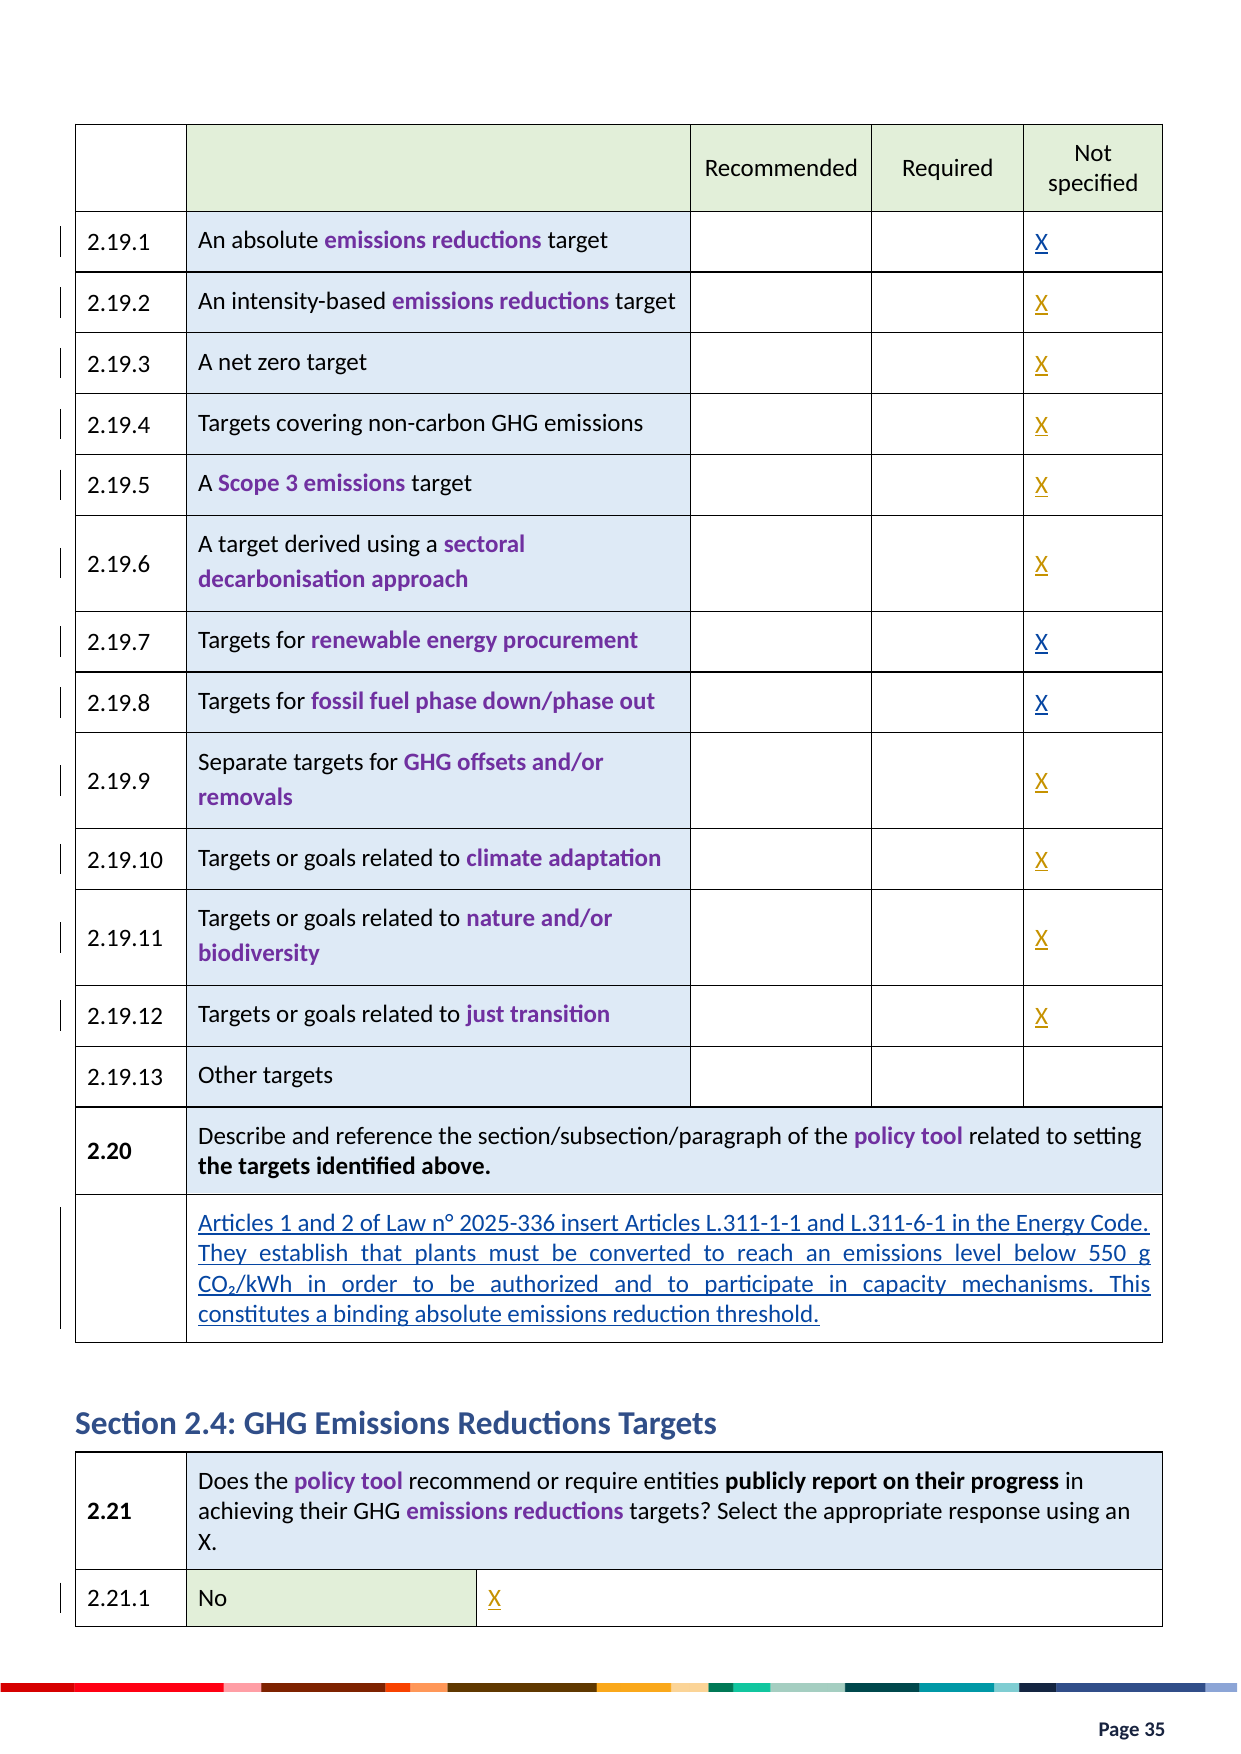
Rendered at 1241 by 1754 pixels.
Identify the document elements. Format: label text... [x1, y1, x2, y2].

table_cell Targets for fossil fuel phase down/phase out [187, 673, 690, 732]
table_cell 2.19.8 [76, 673, 186, 732]
table_cell [691, 733, 871, 828]
table_cell [872, 673, 1023, 732]
table_cell [872, 890, 1023, 985]
table_cell [76, 1195, 186, 1342]
table_cell [1024, 394, 1162, 454]
table_cell [872, 273, 1023, 332]
table_cell [872, 612, 1023, 671]
table_header Does the policy tool recommend or require entities publicly report on their progress in achieving their GHG emissions reductions targets? Select the appropriate response using an X. [187, 1453, 1162, 1569]
table_cell [1024, 212, 1162, 271]
table_cell [76, 125, 186, 211]
table_cell 2.19.13 [76, 1047, 186, 1106]
subtitle Section 2.4: GHG Emissions Reductions Targets [75, 1402, 1165, 1443]
picture [0, 1683, 1236, 1692]
table_cell 2.19.1 [76, 212, 186, 271]
table_cell [187, 125, 690, 211]
table_cell 2.21.1 [76, 1570, 186, 1626]
table_cell An absolute emissions reductions target [187, 212, 690, 271]
table_cell [1024, 455, 1162, 515]
table_cell [1024, 829, 1162, 889]
table_cell Targets or goals related to climate adaptation [187, 829, 690, 889]
table_cell Recommended [691, 125, 871, 211]
table_cell [1024, 890, 1162, 985]
table_cell [1024, 986, 1162, 1046]
table_cell [691, 612, 871, 671]
table_cell [1024, 673, 1162, 732]
table_cell [872, 394, 1023, 454]
table_cell Targets or goals related to just transition [187, 986, 690, 1046]
table_cell [1024, 733, 1162, 828]
table_cell A Scope 3 emissions target [187, 455, 690, 515]
table_cell Required [872, 125, 1023, 211]
table_cell [1024, 333, 1162, 393]
table_cell 2.19.7 [76, 612, 186, 671]
table_cell [691, 890, 871, 985]
table_cell Targets for renewable energy procurement [187, 612, 690, 671]
table_cell [691, 455, 871, 515]
table_cell [691, 673, 871, 732]
table_cell [477, 1570, 1162, 1626]
table_cell 2.19.12 [76, 986, 186, 1046]
table_cell 2.19.5 [76, 455, 186, 515]
table_cell 2.19.10 [76, 829, 186, 889]
table_cell Separate targets for GHG offsets and/or removals [187, 733, 690, 828]
table_cell [691, 1047, 871, 1106]
table_cell [1024, 273, 1162, 332]
table_cell A target derived using a sectoral decarbonisation approach [187, 516, 690, 611]
table_header 2.21 [76, 1453, 186, 1569]
table_cell Targets covering non-carbon GHG emissions [187, 394, 690, 454]
table_cell [691, 516, 871, 611]
table_cell [872, 829, 1023, 889]
table_cell Other targets [187, 1047, 690, 1106]
table_cell An intensity-based emissions reductions target [187, 273, 690, 332]
table_cell [691, 394, 871, 454]
table_cell [691, 212, 871, 271]
table_cell [691, 986, 871, 1046]
table_cell [872, 333, 1023, 393]
table_cell [691, 829, 871, 889]
table_cell [872, 455, 1023, 515]
table_cell [691, 333, 871, 393]
table_cell 2.20 [76, 1108, 186, 1193]
table_cell [1024, 612, 1162, 671]
table_cell 2.19.3 [76, 333, 186, 393]
table_cell Targets or goals related to nature and/or biodiversity [187, 890, 690, 985]
table_cell [187, 1195, 1162, 1342]
table_cell 2.19.6 [76, 516, 186, 611]
table_cell [872, 212, 1023, 271]
table_cell 2.19.4 [76, 394, 186, 454]
table_cell 2.19.2 [76, 273, 186, 332]
table_cell 2.19.9 [76, 733, 186, 828]
table_cell [872, 1047, 1023, 1106]
table_cell [872, 733, 1023, 828]
table_cell No [187, 1570, 476, 1626]
table_cell [1024, 516, 1162, 611]
table_cell [872, 986, 1023, 1046]
table_cell [691, 273, 871, 332]
table_cell 2.19.11 [76, 890, 186, 985]
table_cell [872, 516, 1023, 611]
table_cell Not specified [1024, 125, 1162, 211]
table_cell A net zero target [187, 333, 690, 393]
table_cell Describe and reference the section/subsection/paragraph of the policy tool related to setting the targets identified above. [187, 1108, 1162, 1193]
table_cell [1024, 1047, 1162, 1106]
